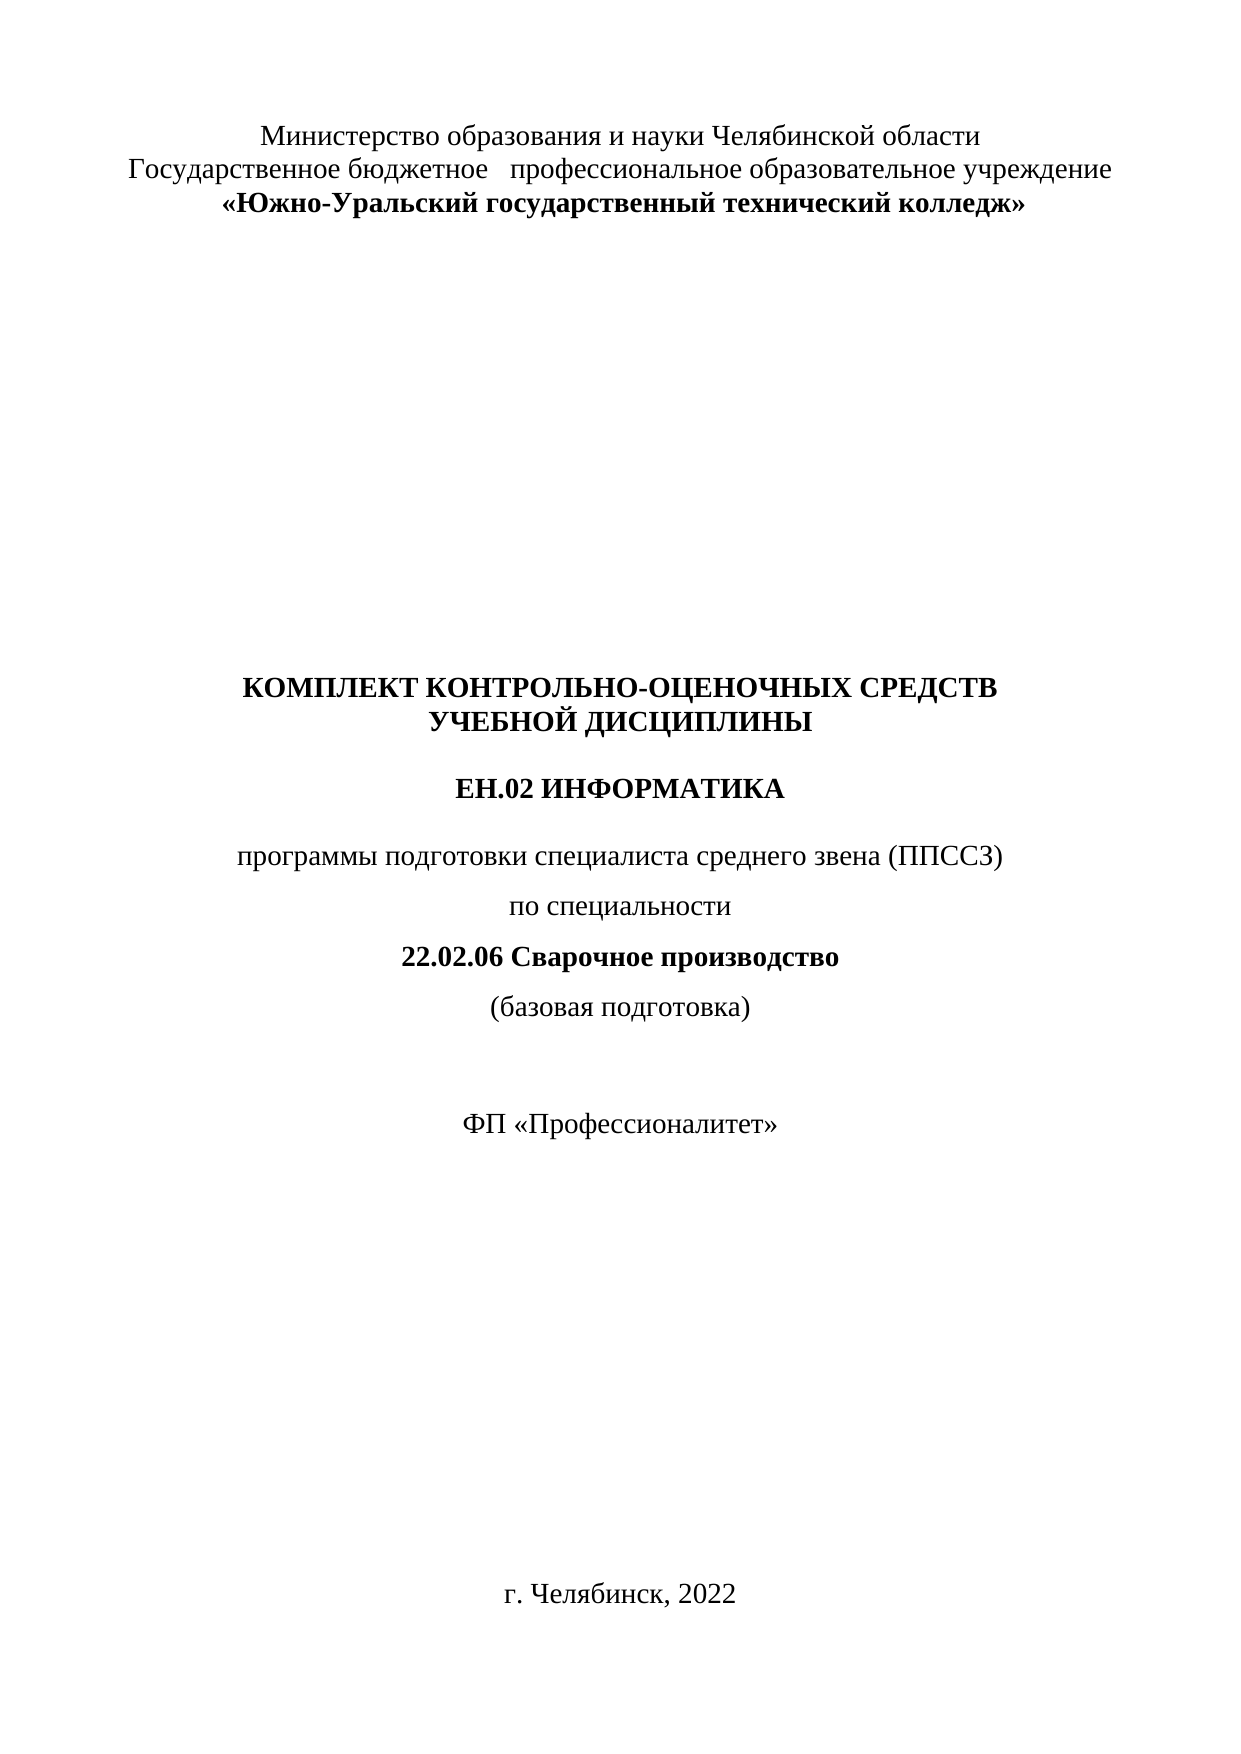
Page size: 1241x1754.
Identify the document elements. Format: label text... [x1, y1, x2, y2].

text ЕН.02 ИНФОРМАТИКА [118, 771, 1122, 805]
text ФП «Профессионалитет» [118, 1107, 1122, 1140]
text «Южно-Уральский государственный технический колледж» [118, 185, 1122, 219]
text программы подготовки специалиста среднего звена (ППССЗ) [118, 838, 1122, 872]
text УЧЕБНОЙ ДИСЦИПЛИНЫ [118, 704, 1122, 738]
text КОМПЛЕКТ КОНТРОЛЬНО-ОЦЕНОЧНЫХ СРЕДСТВ [118, 671, 1122, 704]
text г. Челябинск, 2022 [118, 1576, 1122, 1610]
text (базовая подготовка) [118, 989, 1122, 1023]
text по специальности [118, 888, 1122, 922]
text 22.02.06 Сварочное производство [118, 939, 1122, 972]
text Министерство образования и науки Челябинской области [118, 118, 1122, 152]
text Государственное бюджетное профессиональное образовательное учреждение [118, 152, 1122, 185]
